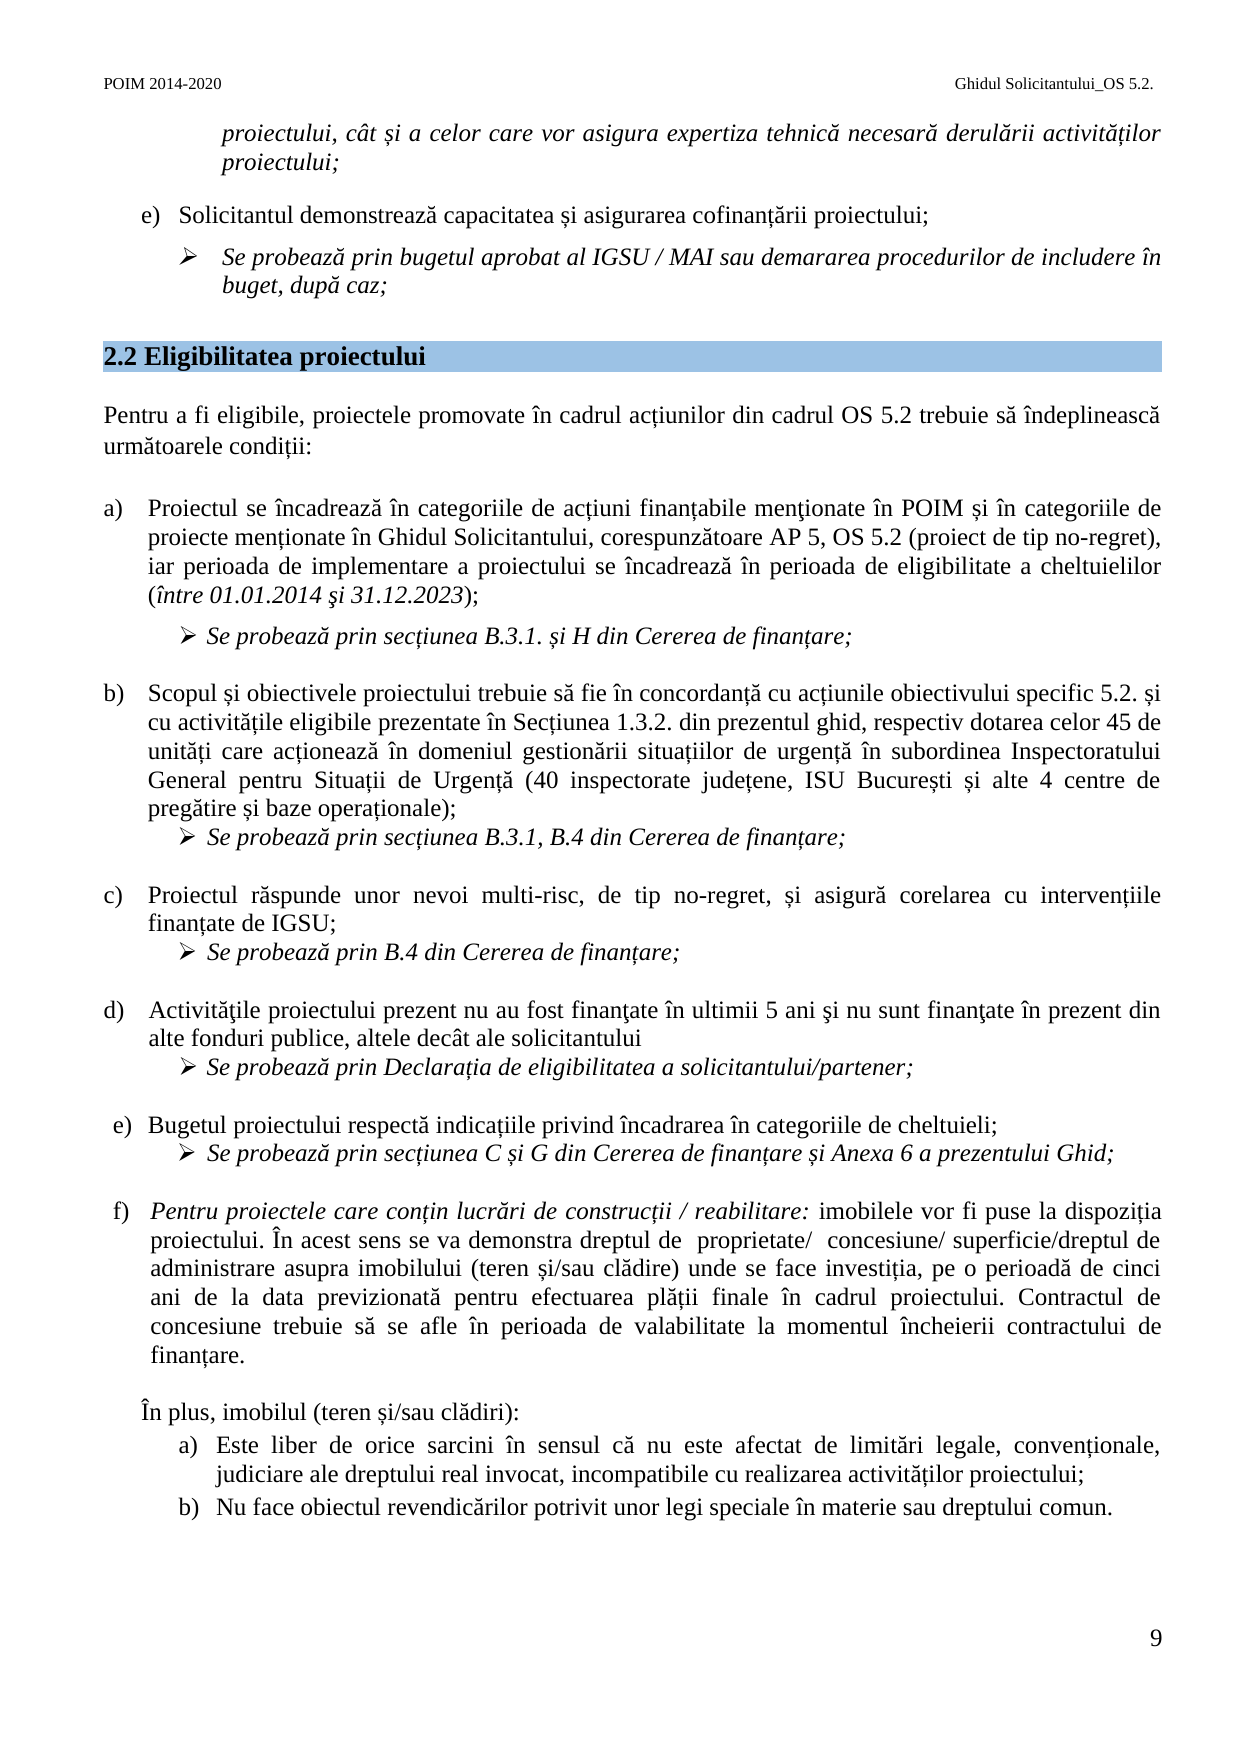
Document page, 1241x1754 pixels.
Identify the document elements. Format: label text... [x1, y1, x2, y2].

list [177, 118, 1162, 176]
list Nu face obiectul revendicărilor potrivit unor legi speciale în materie sau dreptului comun. [178, 1492, 1162, 1521]
list Pentru proiectele care conțin lucrări de construcții / reabilitare: imobilele vor fi puse la dispoziția proiectului. În acest sens se va demonstra dreptul de proprietate/ concesiune/ superficie/dreptul de administrare asupra imobilului (teren și/sau clădire) unde se face investiția, pe o perioadă de cinci ani de la data previzionată pentru efectuarea plății finale în cadrul proiectului. Contractul de concesiune trebuie să se afle în perioada de valabilitate la momentul încheierii contractului de finanțare. [113, 1196, 1162, 1368]
subtitle 2.2 Eligibilitatea proiectului [103, 341, 1162, 372]
list Se probează prin secțiunea C și G din Cererea de finanțare și Anexa 6 a prezentului Ghid; [177, 1138, 1162, 1167]
list Se probează prin secțiunea B.3.1. și H din Cererea de finanțare; [178, 621, 1162, 650]
text Pentru a fi eligibile, proiectele promovate în cadrul acțiunilor din cadrul OS 5.2 trebuie să îndeplinească următoarele condiții: [103, 400, 1162, 460]
list Este liber de orice sarcini în sensul că nu este afectat de limitări legale, convenționale, judiciare ale dreptului real invocat, incompatibile cu realizarea activităților proiectului; [178, 1430, 1162, 1488]
list Activităţile proiectului prezent nu au fost finanţate în ultimii 5 ani şi nu sunt finanţate în prezent din alte fonduri publice, altele decât ale solicitantului [103, 995, 1162, 1052]
list Proiectul se încadrează în categoriile de acțiuni finanțabile menţionate în POIM și în categoriile de proiecte menționate în Ghidul Solicitantului, corespunzătoare AP 5, OS 5.2 (proiect de tip no-regret), iar perioada de implementare a proiectului se încadrează în perioada de eligibilitate a cheltuielilor (între 01.01.2014 şi 31.12.2023); [103, 493, 1162, 608]
list Solicitantul demonstrează capacitatea și asigurarea cofinanțării proiectului; [141, 201, 1162, 229]
list Se probează prin secțiunea B.3.1, B.4 din Cererea de finanțare; [177, 822, 1162, 851]
list Se probează prin B.4 din Cererea de finanțare; [177, 937, 1162, 966]
list Scopul și obiectivele proiectului trebuie să fie în concordanță cu acțiunile obiectivului specific 5.2. și cu activitățile eligibile prezentate în Secțiunea 1.3.2. din prezentul ghid, respectiv dotarea celor 45 de unități care acționează în domeniul gestionării situațiilor de urgență în subordinea Inspectoratului General pentru Situații de Urgență (40 inspectorate județene, ISU București și alte 4 centre de pregătire și baze operaționale); [103, 678, 1162, 822]
text În plus, imobilul (teren și/sau clădiri): [103, 1397, 1162, 1426]
list Se probează prin bugetul aprobat al IGSU / MAI sau demararea procedurilor de includere în buget, după caz; [177, 242, 1162, 299]
list Bugetul proiectului respectă indicațiile privind încadrarea în categoriile de cheltuieli; [113, 1110, 1162, 1138]
list Proiectul răspunde unor nevoi multi-risc, de tip no-regret, și asigură corelarea cu intervențiile finanțate de IGSU; [103, 880, 1162, 937]
list Se probează prin Declarația de eligibilitatea a solicitantului/partener; [178, 1052, 1162, 1081]
